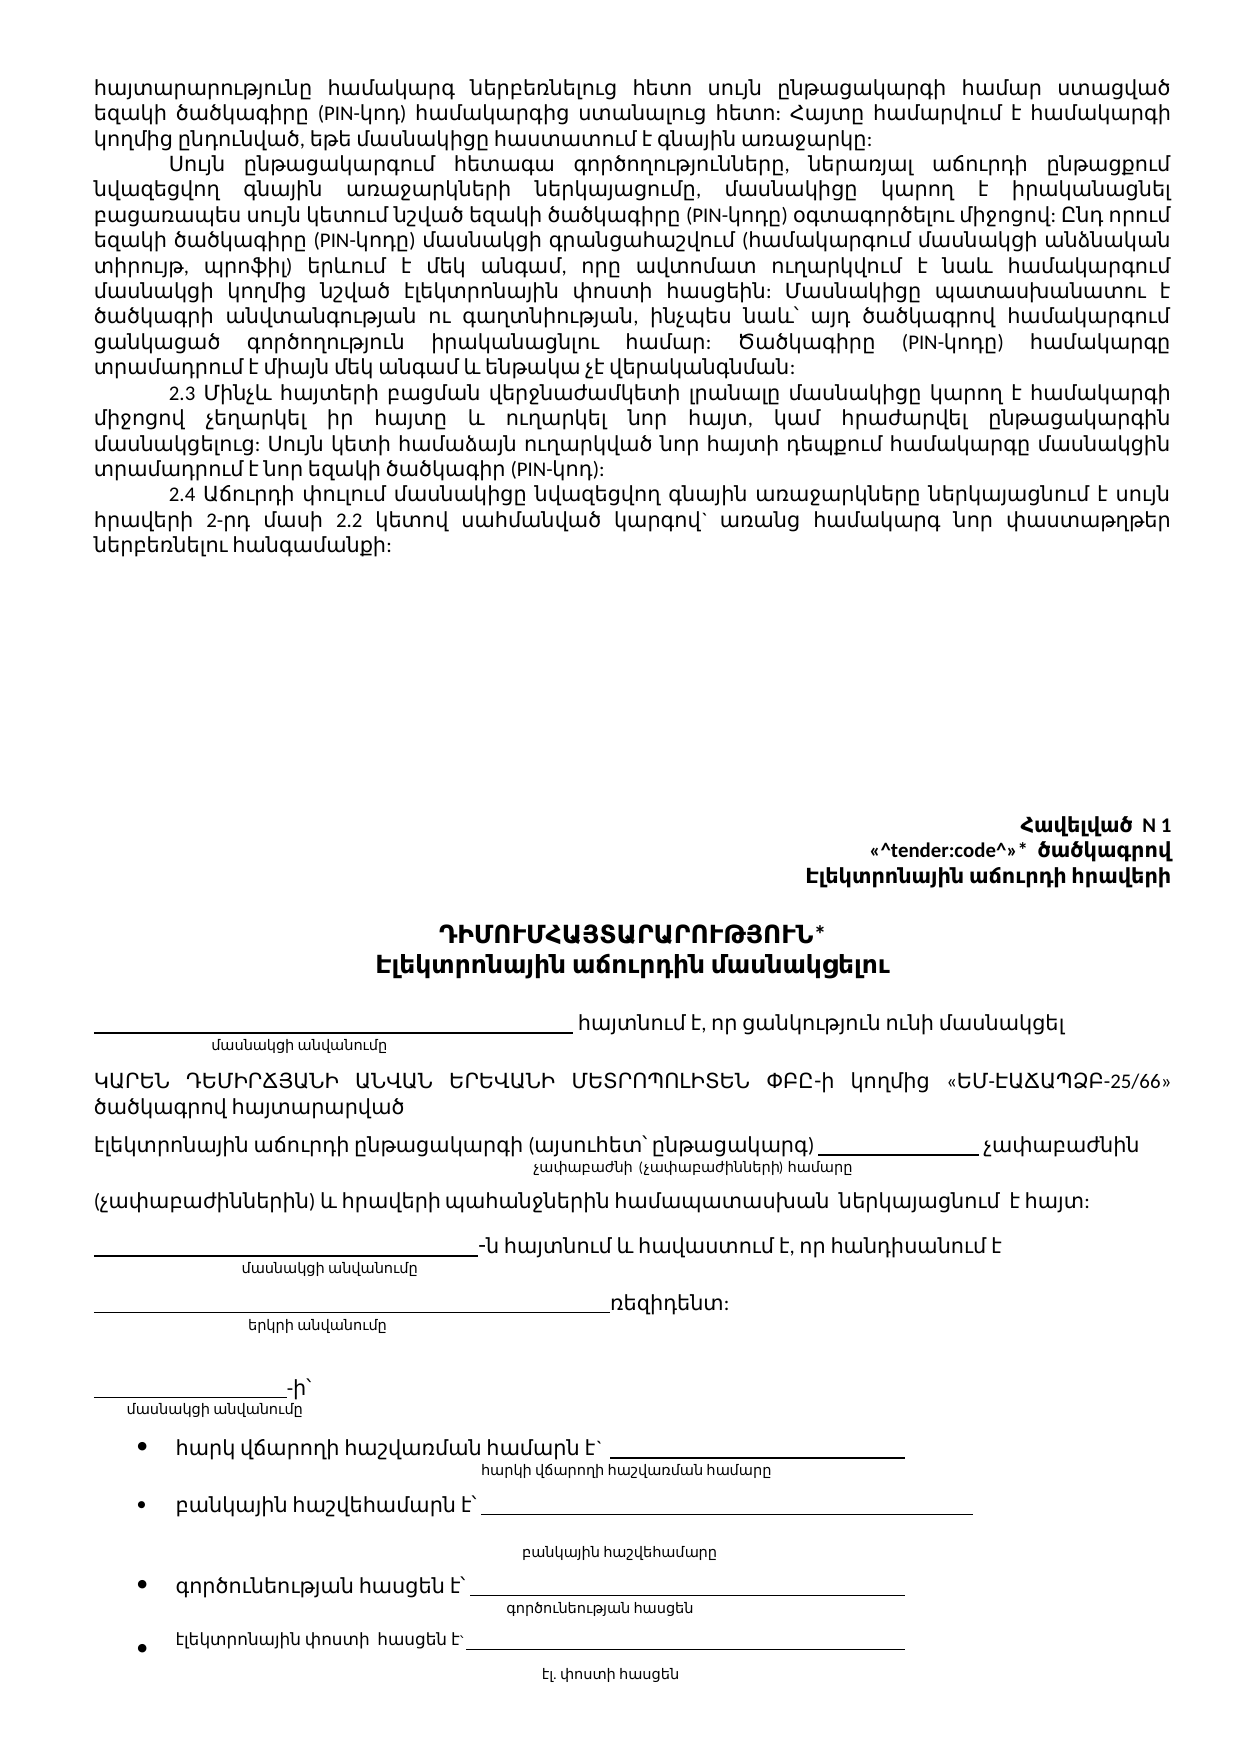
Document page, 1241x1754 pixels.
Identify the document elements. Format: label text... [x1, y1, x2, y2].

text գործունեության հասցեն [94, 1599, 1171, 1629]
text էլեկտրոնային աճուրդի ընթացակարգի (այսուհետ՝ ընթացակարգ) չափաբաժնին [94, 1132, 1171, 1158]
text հայտնում է, որ ցանկություն ունի մասնակցել [94, 1010, 1171, 1036]
text -ն հայտնում և հավաստում է, որ հանդիսանում է [94, 1229, 1171, 1260]
text երկրի անվանումը [94, 1316, 1171, 1346]
text ԿԱՐԵՆ ԴԵՄԻՐՃՅԱՆԻ ԱՆՎԱՆ ԵՐԵՎԱՆԻ ՄԵՏՐՈՊՈԼԻՏԵՆ ՓԲԸ-ի կողմից «ԵՄ-ԷԱՃԱՊՁԲ-25/66» ծածկագրով հայտարարված [94, 1066, 1171, 1120]
text ռեզիդենտ: [94, 1290, 1171, 1316]
list գործունեության հասցեն է՝ [138, 1573, 1171, 1599]
text մասնակցի անվանումը [94, 1036, 1171, 1066]
text մասնակցի անվանումը [94, 1400, 1171, 1431]
list էլեկտրոնային փոստի հասցեն է՝ [138, 1629, 1171, 1665]
text Սույն ընթացակարգում հետագա գործողությունները, ներառյալ աճուրդի ընթացքում նվազեցվող գնային առաջարկների ներկայացումը, մասնակիցը կարող է իրականացնել բացառապես սույն կետում նշված եզակի ծածկագիրը (PIN-կոդը) օգտագործելու միջոցով: Ընդ որում եզակի ծածկագիրը (PIN-կոդը) մասնակցի գրանցահաշվում (համակարգում մասնակցի անձնական տիրույթ, պրոֆիլ) երևում է մեկ անգամ, որը ավտոմատ ուղարկվում է նաև համակարգում մասնակցի կողմից նշված էլեկտրոնային փոստի հասցեին: Մասնակիցը պատասխանատու է ծածկագրի անվտանգության ու գաղտնիության, ինչպես նաև՝ այդ ծածկագրով համակարգում ցանկացած գործողություն իրականացնլու համար: Ծածկագիրը (PIN-կոդը) համակարգը տրամադրում է միայն մեկ անգամ և ենթակա չէ վերականգնման: [94, 151, 1171, 380]
text (չափաբաժիններին) և հրավերի պահանջներին համապատասխան ներկայացնում է հայտ: [94, 1188, 1171, 1214]
text 2.3 Մինչև հայտերի բացման վերջնաժամկետի լրանալը մասնակիցը կարող է համակարգի միջոցով չեղարկել իր հայտը և ուղարկել նոր հայտ, կամ հրաժարվել ընթացակարգին մասնակցելուց: Սույն կետի համաձայն ուղարկված նոր հայտի դեպքում համակարգը մասնակցին տրամադրում է նոր եզակի ծածկագիր (PIN-կոդ): [94, 380, 1171, 482]
list հարկ վճարողի հաշվառման համարն է` [138, 1431, 1171, 1461]
text 2.4 Աճուրդի փուլում մասնակիցը նվազեցվող գնային առաջարկները ներկայացնում է սույն հրավերի 2-րդ մասի 2.2 կետով սահմանված կարգով` առանց համակարգ նոր փաստաթղթեր ներբեռնելու հանգամանքի: [94, 482, 1171, 558]
text «^tender:code^»* ծածկագրով [94, 837, 1171, 863]
text Էլեկտրոնային աճուրդի հրավերի [94, 863, 1171, 888]
text չափաբաժնի (չափաբաժինների) համարը [94, 1158, 1171, 1188]
text -ի՝ [94, 1375, 1171, 1400]
text հարկի վճարողի հաշվառման համարը [94, 1461, 1171, 1492]
list բանկային հաշվեհամարն է՝ [138, 1492, 1171, 1543]
text Հավելված N 1 [94, 812, 1171, 837]
text բանկային հաշվեհամարը [94, 1543, 1171, 1573]
text էլ. փոստի հասցեն [94, 1665, 1171, 1696]
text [94, 75, 1171, 151]
subtitle Էլեկտրոնային աճուրդին մասնակցելու [94, 949, 1171, 980]
text մասնակցի անվանումը [94, 1260, 1171, 1290]
text ԴԻՄՈՒՄՀԱՅՏԱՐԱՐՈՒԹՅՈՒՆ* [94, 919, 1171, 949]
